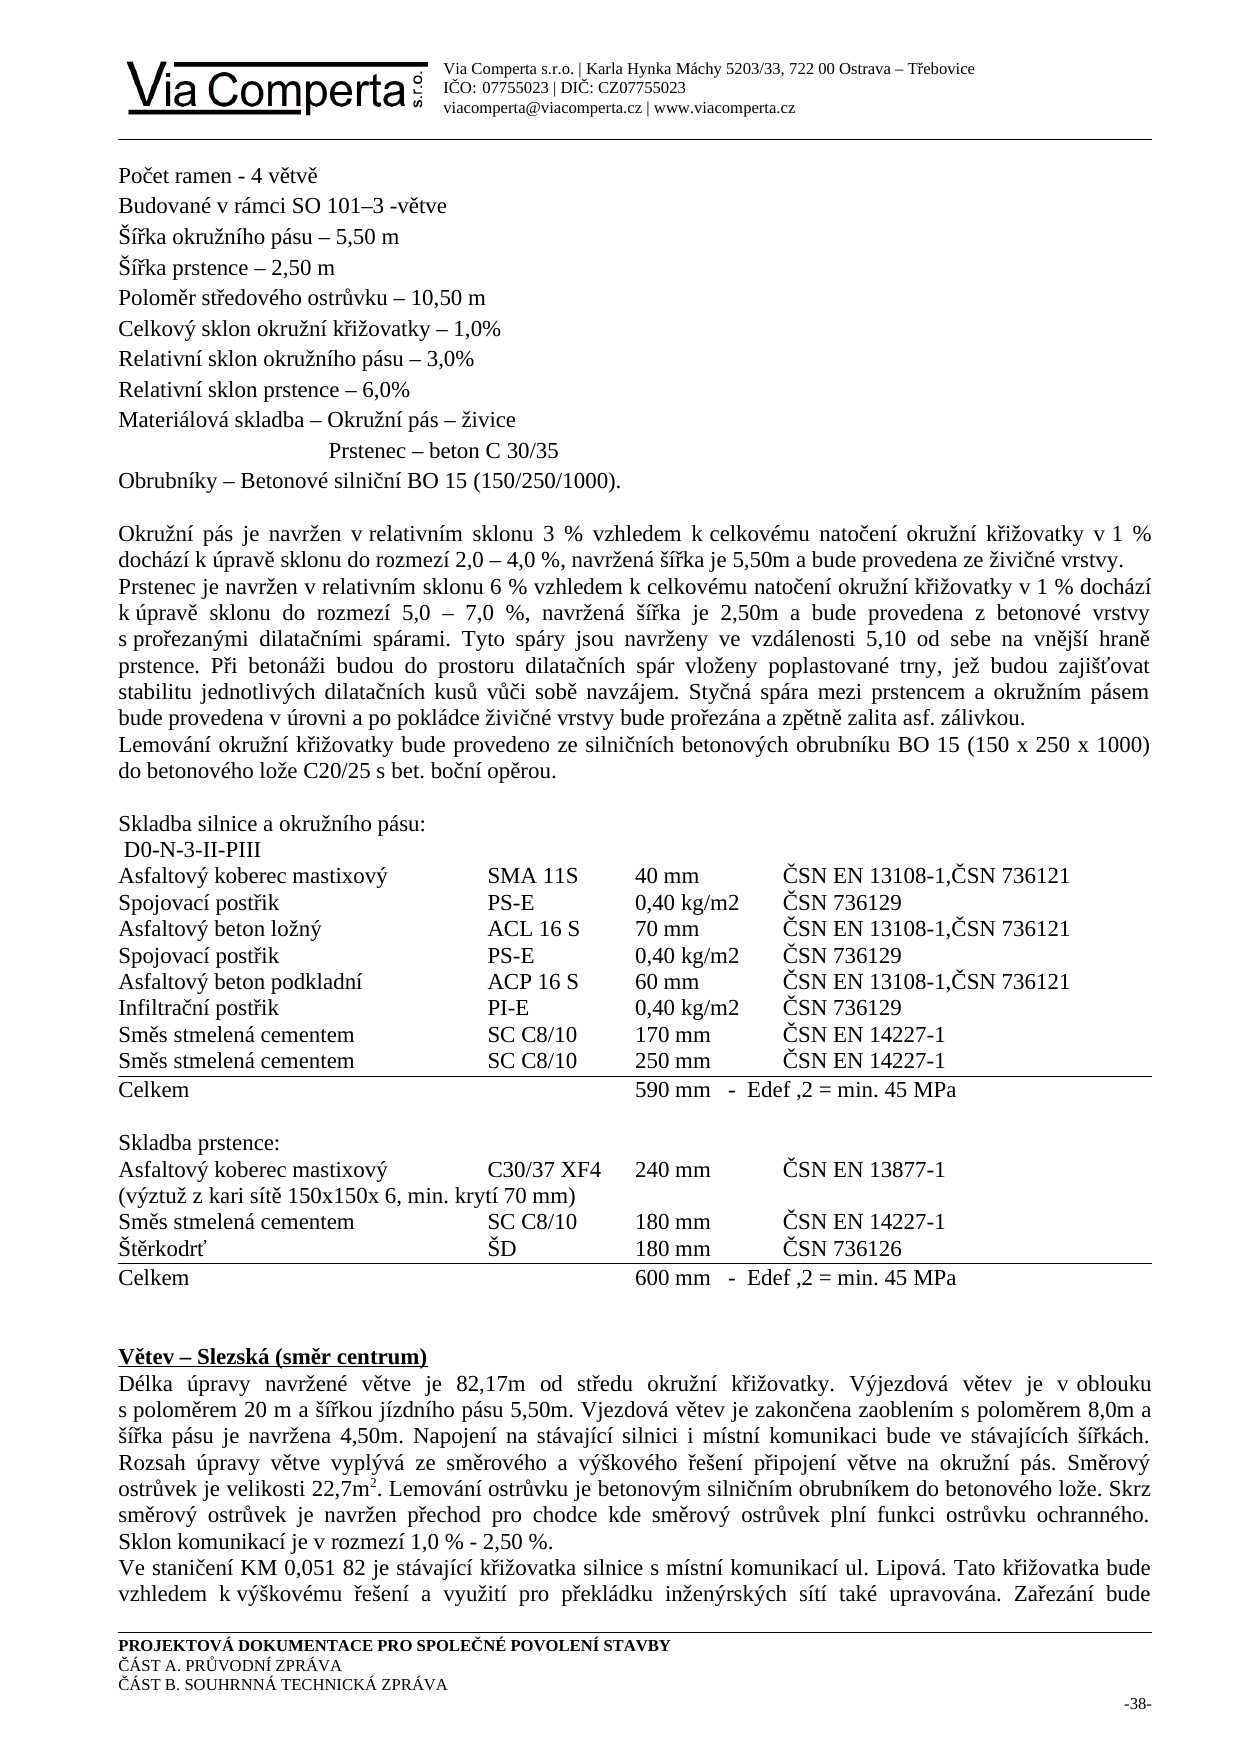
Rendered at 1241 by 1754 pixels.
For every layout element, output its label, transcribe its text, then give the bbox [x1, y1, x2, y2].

text Šířka prstence – 2,50 m [118, 254, 1152, 280]
text Infiltrační postřik PI-E 0,40 kg/m2 ČSN 736129 [118, 994, 1152, 1021]
text Celkem 600 mm - Edef ,2 = min. 45 MPa [118, 1264, 1152, 1291]
text Prstenec – beton C 30/35 [118, 437, 1152, 463]
text Okružní pás je navržen v relativním sklonu 3 % vzhledem k celkovému natočení okružní křižovatky v 1 % dochází k úpravě sklonu do rozmezí 2,0 – 4,0 %, navržená šířka je 5,50m a bude provedena ze živičné vrstvy. [118, 520, 1152, 573]
text Počet ramen - 4 větvě [118, 162, 1152, 188]
text Spojovací postřik PS-E 0,40 kg/m2 ČSN 736129 [118, 889, 1152, 915]
text Prstenec je navržen v relativním sklonu 6 % vzhledem k celkovému natočení okružní křižovatky v 1 % dochází k úpravě sklonu do rozmezí 5,0 – 7,0 %, navržená šířka je 2,50m a bude provedena z betonové vrstvy s prořezanými dilatačními spárami. Tyto spáry jsou navrženy ve vzdálenosti 5,10 od sebe na vnější hraně prstence. Při betonáži budou do prostoru dilatačních spár vloženy poplastované trny, jež budou zajišťovat stabilitu jednotlivých dilatačních kusů vůči sobě navzájem. Styčná spára mezi prstencem a okružním pásem bude provedena v úrovni a po pokládce živičné vrstvy bude prořezána a zpětně zalita asf. zálivkou. [118, 573, 1152, 731]
text Skladba silnice a okružního pásu: [118, 810, 1152, 836]
text Celkem 590 mm - Edef ,2 = min. 45 MPa [118, 1077, 1152, 1103]
text Délka úpravy navržené větve je 82,17m od středu okružní křižovatky. Výjezdová větev je v oblouku s poloměrem 20 m a šířkou jízdního pásu 5,50m. Vjezdová větev je zakončena zaoblením s poloměrem 8,0m a šířka pásu je navržena 4,50m. Napojení na stávající silnici i místní komunikaci bude ve stávajících šířkách. Rozsah úpravy větve vyplývá ze směrového a výškového řešení připojení větve na okružní pás. Směrový ostrůvek je velikosti 22,7m2. Lemování ostrůvku je betonovým silničním obrubníkem do betonového lože. Skrz směrový ostrůvek je navržen přechod pro chodce kde směrový ostrůvek plní funkci ostrůvku ochranného. Sklon komunikací je v rozmezí 1,0 % - 2,50 %. [118, 1369, 1152, 1554]
text Lemování okružní křižovatky bude provedeno ze silničních betonových obrubníku BO 15 (150 x 250 x 1000) do betonového lože C20/25 s bet. boční opěrou. [118, 731, 1152, 783]
text Asfaltový beton podkladní ACP 16 S 60 mm ČSN EN 13108-1,ČSN 736121 [118, 968, 1152, 994]
text Směs stmelená cementem SC C8/10 180 mm ČSN EN 14227-1 [118, 1208, 1152, 1235]
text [118, 1554, 1152, 1607]
text D0-N-3-II-PIII [118, 836, 1152, 863]
text Asfaltový beton ložný ACL 16 S 70 mm ČSN EN 13108-1,ČSN 736121 [118, 915, 1152, 942]
text Materiálová skladba – Okružní pás – živice [118, 406, 1152, 433]
picture [118, 53, 435, 126]
text Asfaltový koberec mastixový SMA 11S 40 mm ČSN EN 13108-1,ČSN 736121 [118, 863, 1152, 889]
text Spojovací postřik PS-E 0,40 kg/m2 ČSN 736129 [118, 942, 1152, 968]
text Směs stmelená cementem SC C8/10 250 mm ČSN EN 14227-1 [118, 1047, 1152, 1076]
text Směs stmelená cementem SC C8/10 170 mm ČSN EN 14227-1 [118, 1021, 1152, 1047]
text Šířka okružního pásu – 5,50 m [118, 223, 1152, 249]
text Poloměr středového ostrůvku – 10,50 m [118, 284, 1152, 311]
text Budované v rámci SO 101–3 -větve [118, 193, 1152, 219]
text Relativní sklon okružního pásu – 3,0% [118, 345, 1152, 372]
text Celkový sklon okružní křižovatky – 1,0% [118, 315, 1152, 341]
text (výztuž z kari sítě 150x150x 6, min. krytí 70 mm) [118, 1182, 1152, 1208]
text Štěrkodrť ŠD 180 mm ČSN 736126 [118, 1235, 1152, 1263]
text Asfaltový koberec mastixový C30/37 XF4 240 mm ČSN EN 13877-1 [118, 1156, 1152, 1182]
text Skladba prstence: [118, 1129, 1152, 1156]
text Relativní sklon prstence – 6,0% [118, 376, 1152, 402]
text Větev – Slezská (směr centrum) [118, 1343, 1152, 1369]
text Obrubníky – Betonové silniční BO 15 (150/250/1000). [118, 467, 1152, 494]
